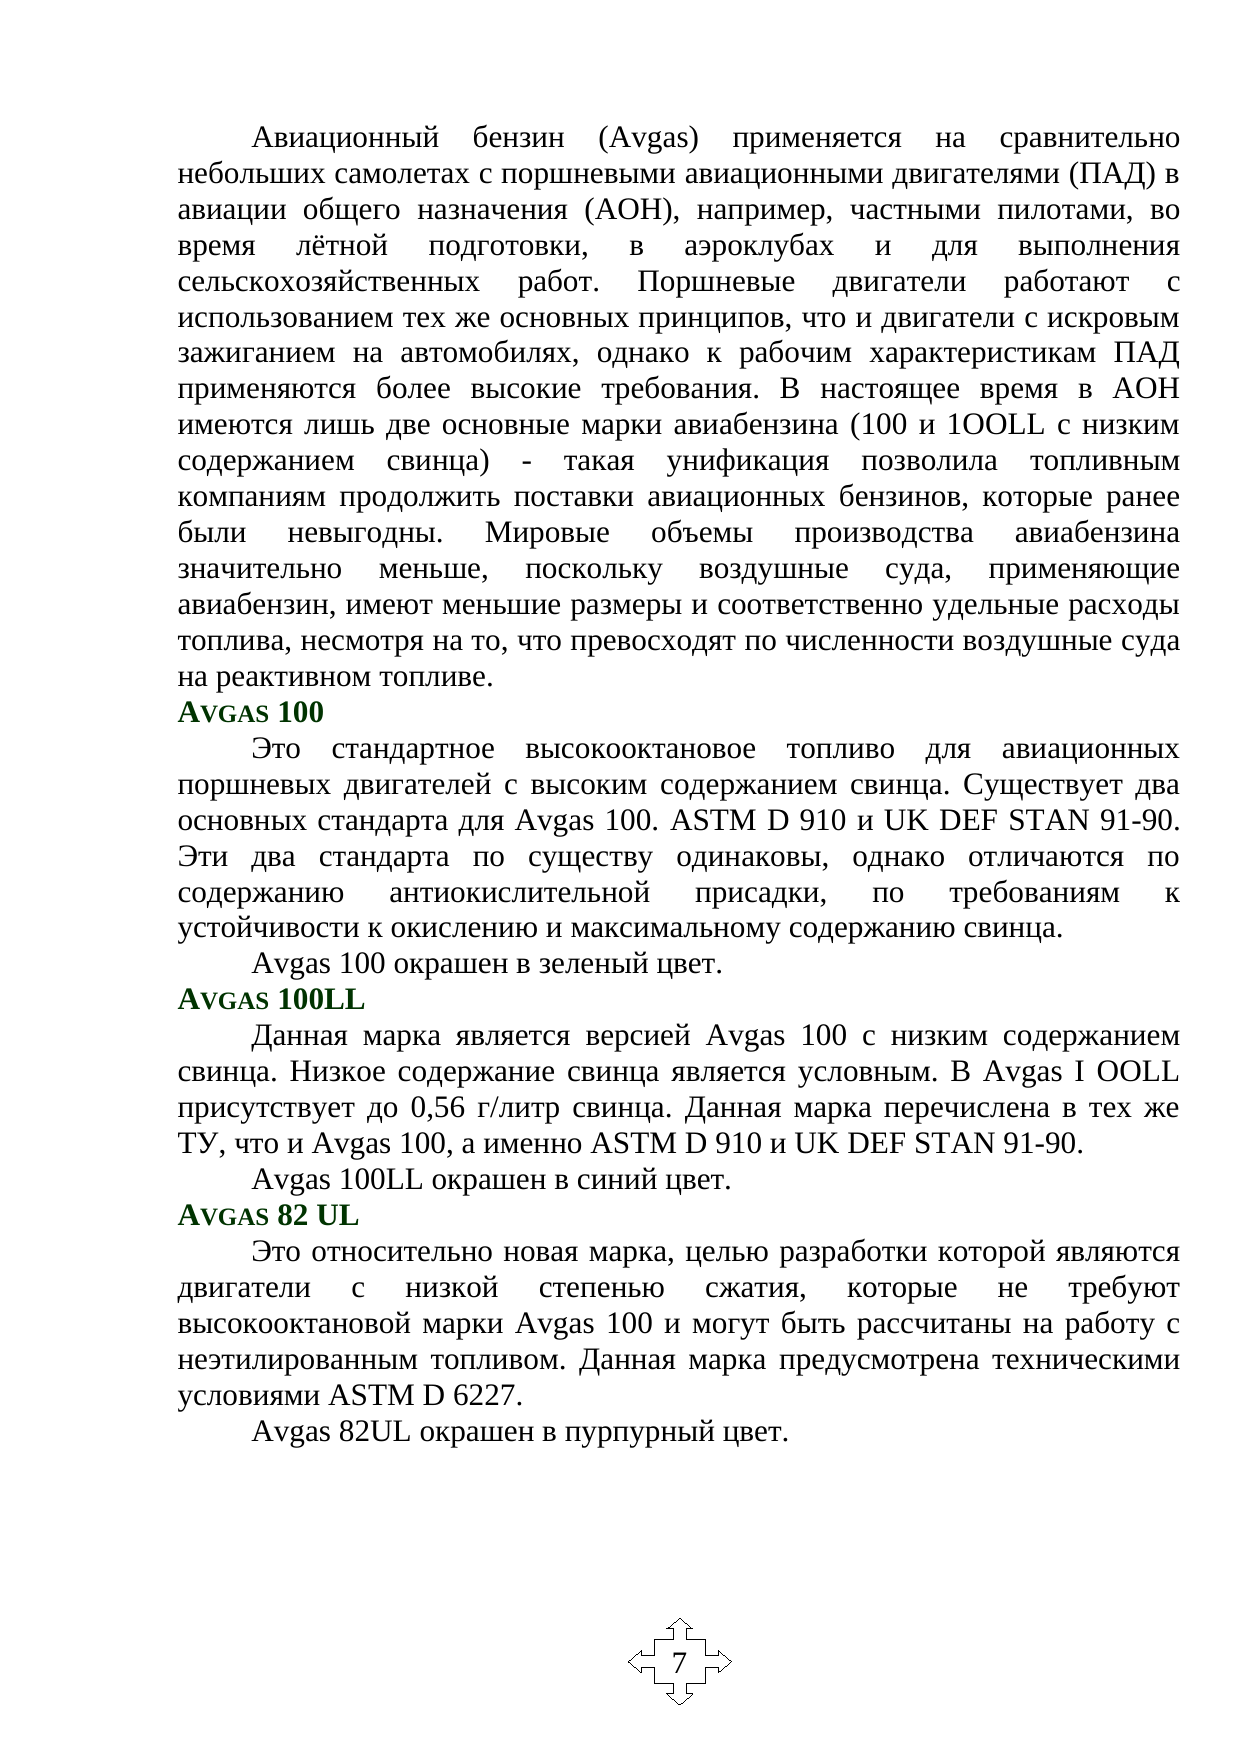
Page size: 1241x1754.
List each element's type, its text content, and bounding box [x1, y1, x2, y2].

subtitle Avgas 100 [177, 693, 1181, 729]
text Это стандартное высокооктановое топливо для авиационных поршневых двигателей с высоким содержанием свинца. Существует два основных стандарта для Avgas 100. ASTM D 910 и UK DEF STAN 91-90. Эти два стандарта по существу одинаковы, однако отличаются по содержанию антиокислительной присадки, по требованиям к устойчивости к окислению и максимальному содержанию свинца. [177, 729, 1181, 945]
text Авиационный бензин (Avgas) применяется на сравнительно небольших самолетах с поршневыми авиационными двигателями (ПАД) в авиации общего назначения (АОН), например, частными пилотами, во время лётной подготовки, в аэроклубах и для выполнения сельскохозяйственных работ. Поршневые двигатели работают с использованием тех же основных принципов, что и двигатели с искровым зажиганием на автомобилях, однако к рабочим характеристикам ПАД применяются более высокие требования. В настоящее время в АОН имеются лишь две основные марки авиабензина (100 и 1OOLL с низким содержанием свинца) - такая унификация позволила топливным компаниям продолжить поставки авиационных бензинов, которые ранее были невыгодны. Мировые объемы производства авиабензина значительно меньше, поскольку воздушные суда, применяющие авиабензин, имеют меньшие размеры и соответственно удельные расходы топлива, несмотря на то, что превосходят по численности воздушные суда на реактивном топливе. [177, 118, 1181, 693]
text Avgas 100LL окрашен в синий цвет. [177, 1160, 1181, 1196]
text Это относительно новая марка, целью разработки которой являются двигатели с низкой степенью сжатия, которые не требуют высокооктановой марки Avgas 100 и могут быть рассчитаны на работу с неэтилированным топливом. Данная марка предусмотрена техническими условиями ASTM D 6227. [177, 1232, 1181, 1412]
subtitle Avgas 82 UL [177, 1196, 1181, 1232]
text Данная марка является версией Avgas 100 с низким содержанием свинца. Низкое содержание свинца является условным. В Avgas I OOLL присутствует до 0,56 г/литр свинца. Данная марка перечислена в тех же ТУ, что и Avgas 100, а именно ASTM D 910 и UK DEF STAN 91-90. [177, 1017, 1181, 1160]
text Avgas 100 окрашен в зеленый цвет. [177, 945, 1181, 981]
text Avgas 82UL окрашен в пурпурный цвет. [177, 1412, 1181, 1448]
subtitle Avgas 100LL [177, 981, 1181, 1017]
